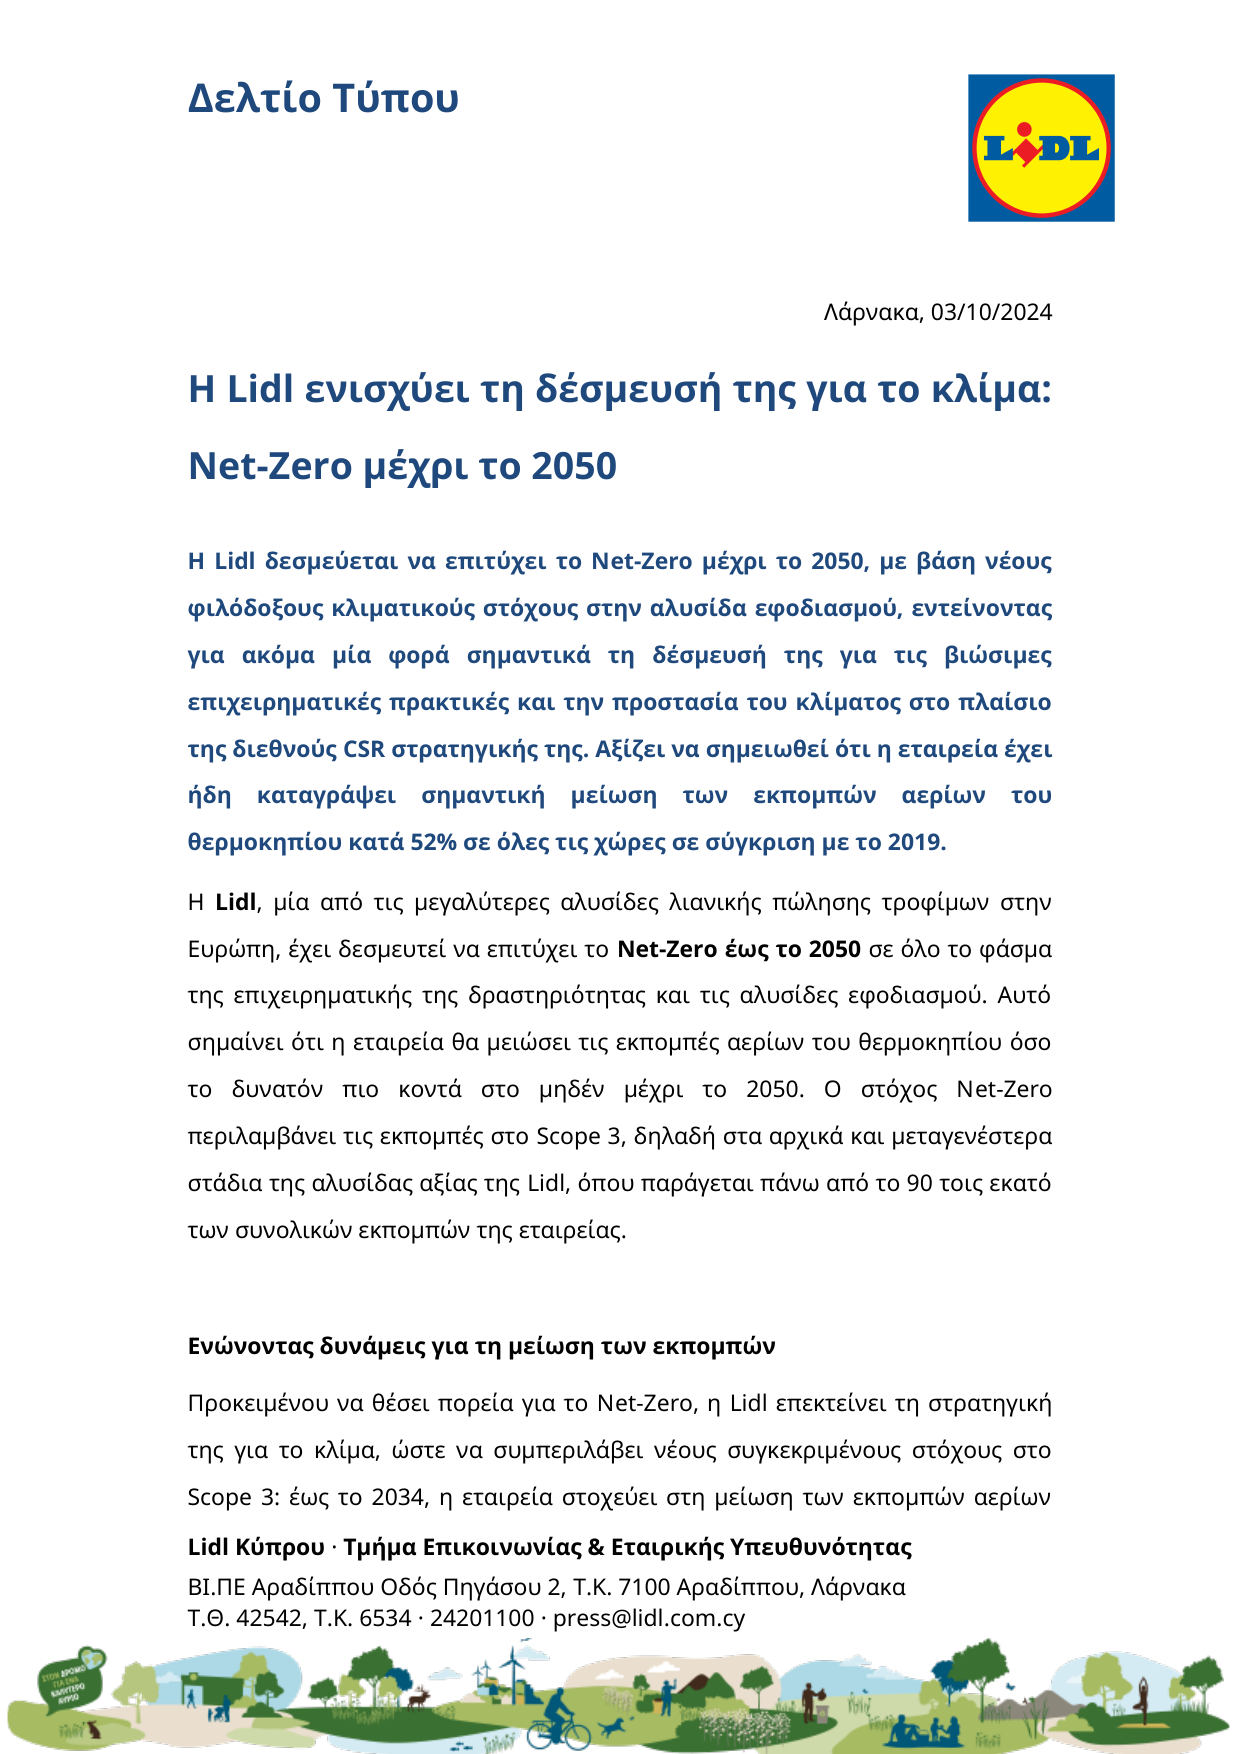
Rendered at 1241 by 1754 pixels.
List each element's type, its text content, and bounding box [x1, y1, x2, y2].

text Η Lidl δεσμεύεται να επιτύχει το Νet-Ζero μέχρι το 2050, με βάση νέους φιλόδοξους κλιματικούς στόχους στην αλυσίδα εφοδιασμού, εντείνοντας για ακόμα μία φορά σημαντικά τη δέσμευσή της για τις βιώσιμες επιχειρηματικές πρακτικές και την προστασία του κλίματος στο πλαίσιο της διεθνούς CSR στρατηγικής της. Αξίζει να σημειωθεί ότι η εταιρεία έχει ήδη καταγράψει σημαντική μείωση των εκπομπών αερίων του θερμοκηπίου κατά 52% σε όλες τις χώρες σε σύγκριση με το 2019. [187, 545, 1053, 857]
picture [967, 73, 1116, 223]
text Λάρνακα, 03/10/2024 [187, 296, 1053, 327]
text Η Lidl, μία από τις μεγαλύτερες αλυσίδες λιανικής πώλησης τροφίμων στην Ευρώπη, έχει δεσμευτεί να επιτύχει το Net-Zero έως το 2050 σε όλο το φάσμα της επιχειρηματικής της δραστηριότητας και τις αλυσίδες εφοδιασμού. Αυτό σημαίνει ότι η εταιρεία θα μειώσει τις εκπομπές αερίων του θερμοκηπίου όσο το δυνατόν πιο κοντά στο μηδέν μέχρι το 2050. Ο στόχος Νet-Ζero περιλαμβάνει τις εκπομπές στο Scope 3, δηλαδή στα αρχικά και μεταγενέστερα στάδια της αλυσίδας αξίας της Lidl, όπου παράγεται πάνω από το 90 τοις εκατό των συνολικών εκπομπών της εταιρείας. [187, 886, 1053, 1245]
text Ενώνοντας δυνάμεις για τη μείωση των εκπομπών [187, 1330, 1053, 1361]
picture [6, 1638, 1233, 1754]
text Η Lidl ενισχύει τη δέσμευσή της για το κλίμα: Net-Ζero μέχρι το 2050 [187, 363, 1053, 490]
